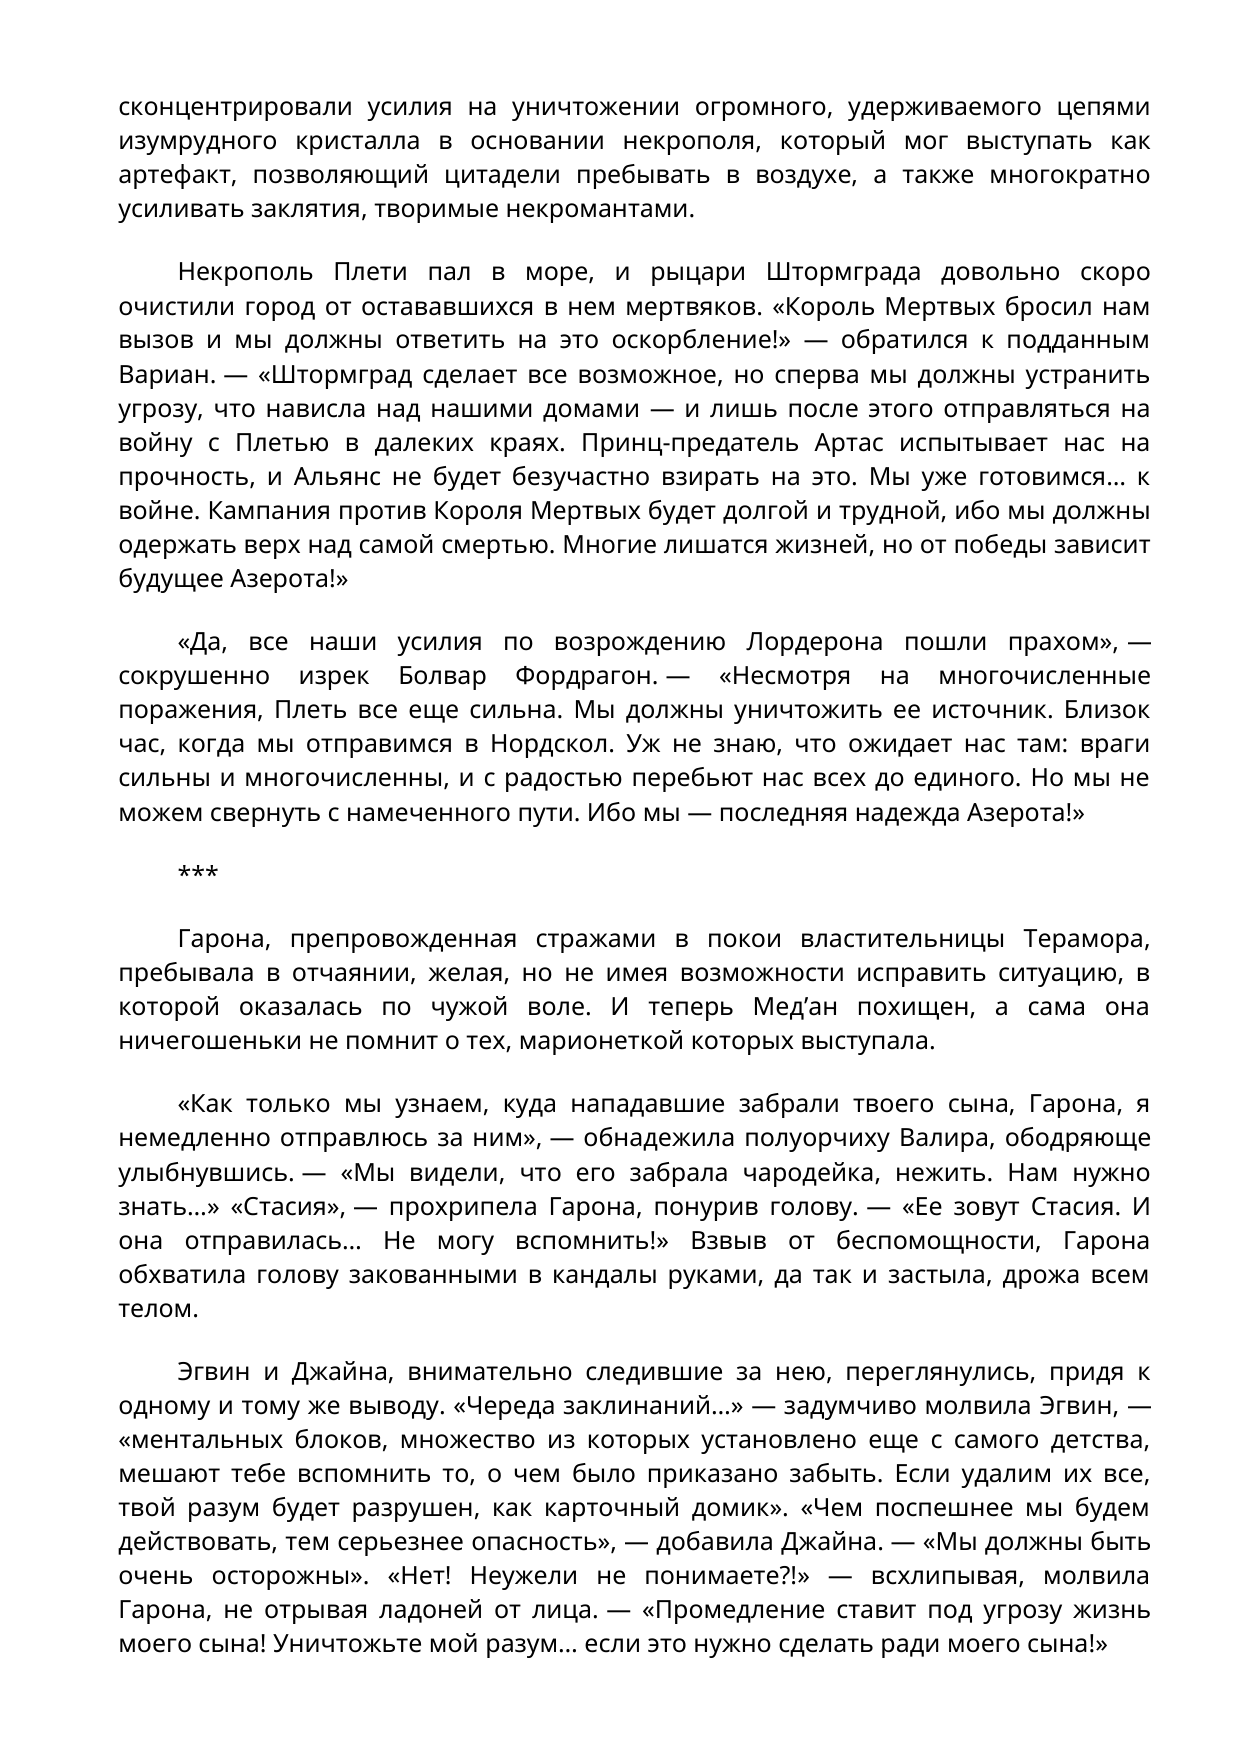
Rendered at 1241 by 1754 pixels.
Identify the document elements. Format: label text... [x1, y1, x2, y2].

text «Как только мы узнаем, куда нападавшие забрали твоего сына, Гарона, я немедленно отправлюсь за ним», — обнадежила полуорчиху Валира, ободряюще улыбнувшись. — «Мы видели, что его забрала чародейка, нежить. Нам нужно знать…» «Стасия», — прохрипела Гарона, понурив голову. — «Ее зовут Стасия. И она отправилась… Не могу вспомнить!» Взвыв от беспомощности, Гарона обхватила голову закованными в кандалы руками, да так и застыла, дрожа всем телом. [118, 1086, 1152, 1324]
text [118, 89, 1152, 225]
text Некрополь Плети пал в море, и рыцари Штормграда довольно скоро очистили город от остававшихся в нем мертвяков. «Король Мертвых бросил нам вызов и мы должны ответить на это оскорбление!» — обратился к подданным Вариан. — «Штормград сделает все возможное, но сперва мы должны устранить угрозу, что нависла над нашими домами — и лишь после этого отправляться на войну с Плетью в далеких краях. Принц-предатель Артас испытывает нас на прочность, и Альянс не будет безучастно взирать на это. Мы уже готовимся… к войне. Кампания против Короля Мертвых будет долгой и трудной, ибо мы должны одержать верх над самой смертью. Многие лишатся жизней, но от победы зависит будущее Азерота!» [118, 254, 1152, 595]
text *** [118, 857, 1152, 891]
text «Да, все наши усилия по возрождению Лордерона пошли прахом», — сокрушенно изрек Болвар Фордрагон. — «Несмотря на многочисленные поражения, Плеть все еще сильна. Мы должны уничтожить ее источник. Близок час, когда мы отправимся в Нордскол. Уж не знаю, что ожидает нас там: враги сильны и многочисленны, и с радостью перебьют нас всех до единого. Но мы не можем свернуть с намеченного пути. Ибо мы — последняя надежда Азерота!» [118, 624, 1152, 828]
text Эгвин и Джайна, внимательно следившие за нею, переглянулись, придя к одному и тому же выводу. «Череда заклинаний…» — задумчиво молвила Эгвин, — «ментальных блоков, множество из которых установлено еще с самого детства, мешают тебе вспомнить то, о чем было приказано забыть. Если удалим их все, твой разум будет разрушен, как карточный домик». «Чем поспешнее мы будем действовать, тем серьезнее опасность», — добавила Джайна. — «Мы должны быть очень осторожны». «Нет! Неужели не понимаете?!» — всхлипывая, молвила Гарона, не отрывая ладоней от лица. — «Промедление ставит под угрозу жизнь моего сына! Уничтожьте мой разум… если это нужно сделать ради моего сына!» [118, 1354, 1152, 1660]
text Гарона, препровожденная стражами в покои властительницы Терамора, пребывала в отчаянии, желая, но не имея возможности исправить ситуацию, в которой оказалась по чужой воле. И теперь Мед’ан похищен, а сама она ничегошеньки не помнит о тех, марионеткой которых выступала. [118, 921, 1152, 1057]
